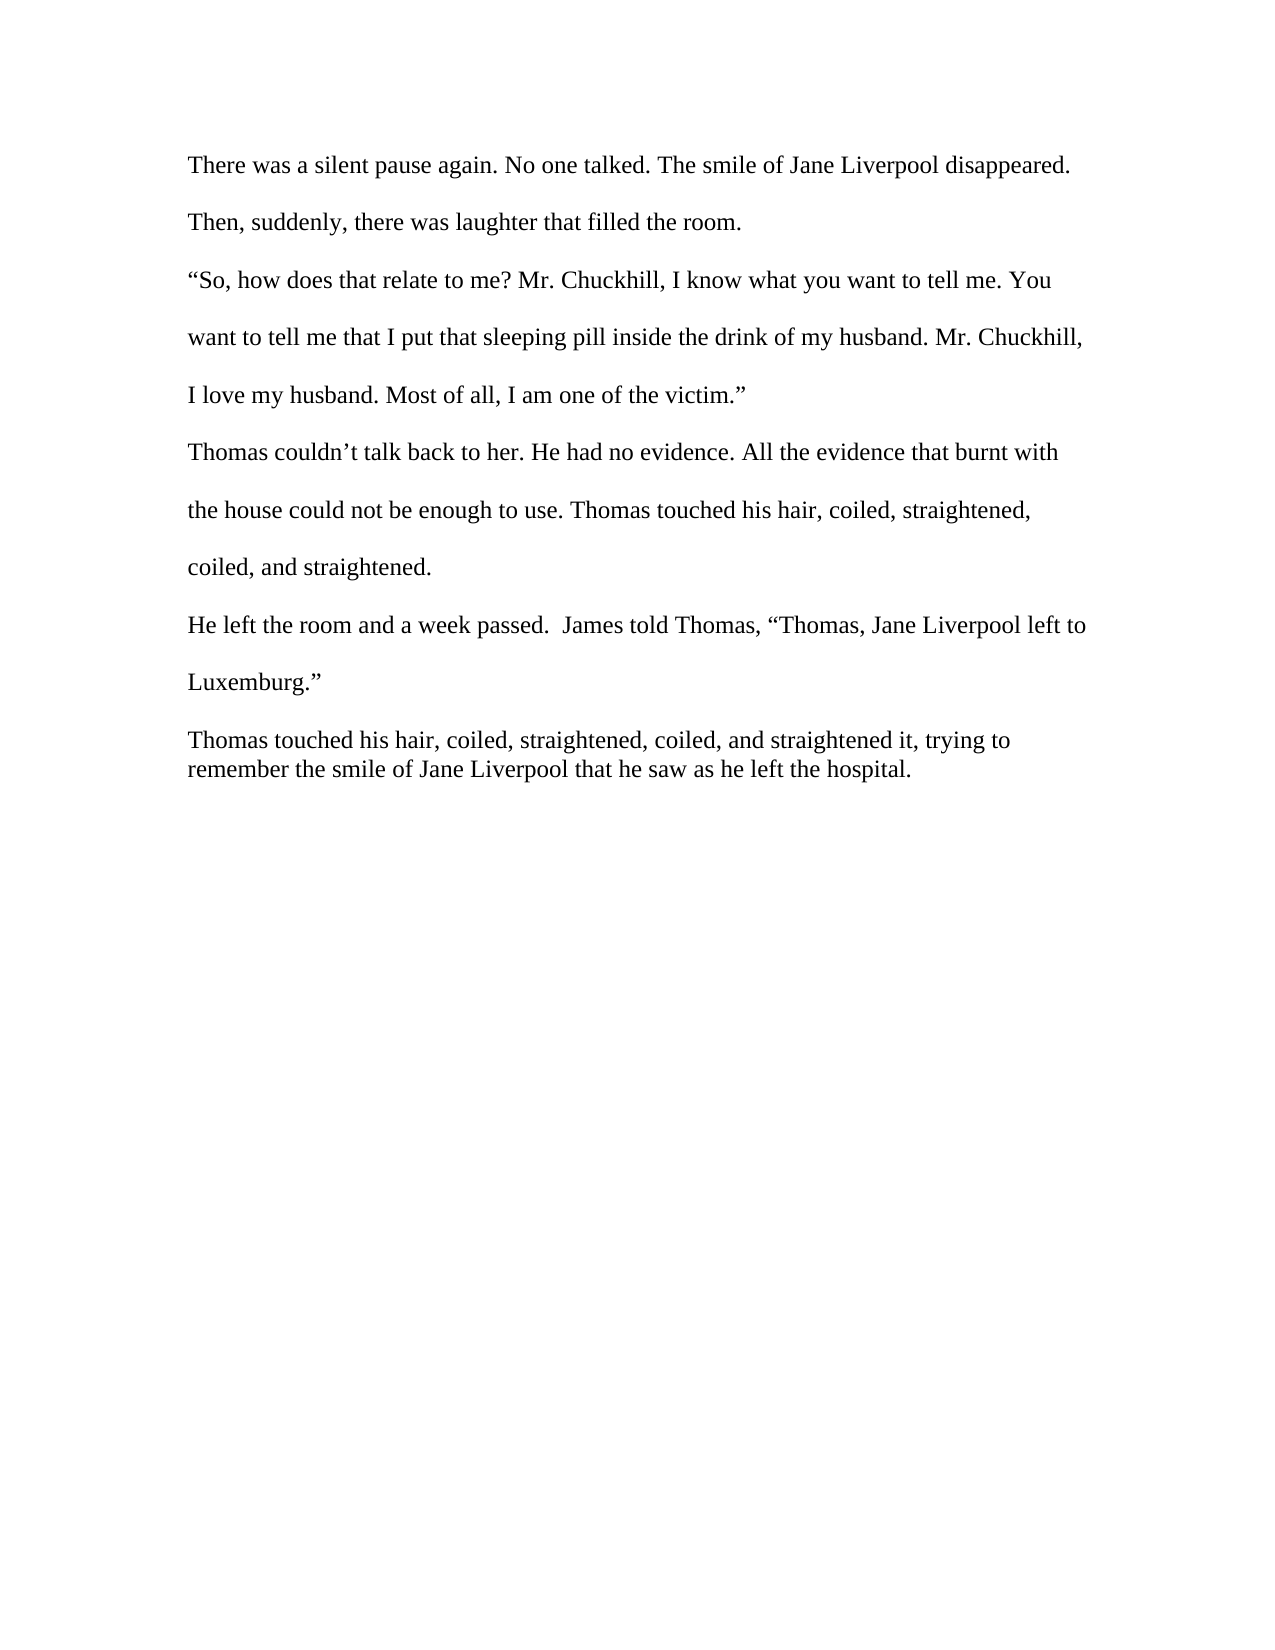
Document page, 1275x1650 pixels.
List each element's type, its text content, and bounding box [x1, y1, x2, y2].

text There was a silent pause again. No one talked. The smile of Jane Liverpool disappeared. Then, suddenly, there was laughter that filled the room. [187, 150, 1087, 236]
text Thomas touched his hair, coiled, straightened, coiled, and straightened it, trying to remember the smile of Jane Liverpool that he saw as he left the hospital. [187, 725, 1087, 782]
text Thomas couldn’t talk back to her. He had no evidence. All the evidence that burnt with the house could not be enough to use. Thomas touched his hair, coiled, straightened, coiled, and straightened. [187, 437, 1087, 581]
text He left the room and a week passed. James told Thomas, “Thomas, Jane Liverpool left to Luxemburg.” [187, 610, 1087, 696]
text “So, how does that relate to me? Mr. Chuckhill, I know what you want to tell me. You want to tell me that I put that sleeping pill inside the drink of my husband. Mr. Chuckhill, I love my husband. Most of all, I am one of the victim.” [187, 265, 1087, 409]
